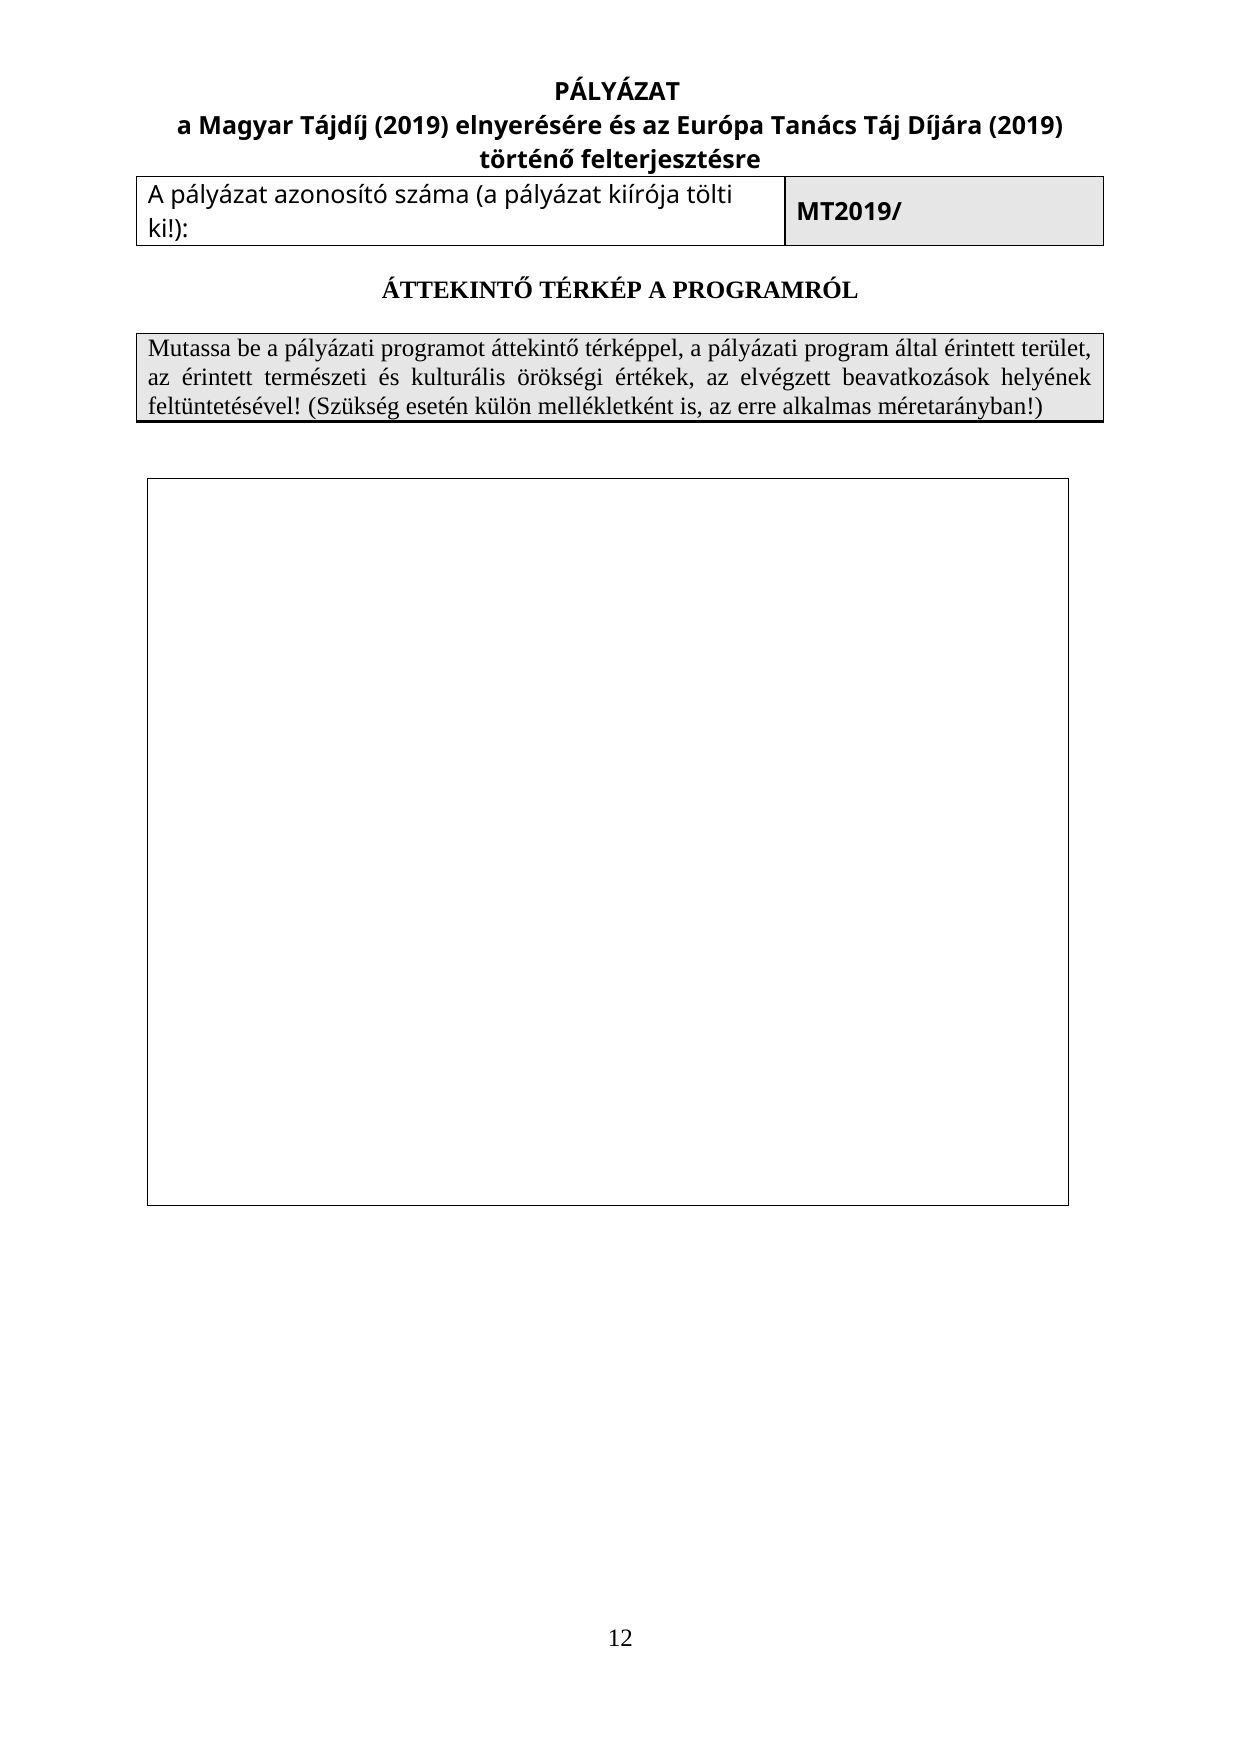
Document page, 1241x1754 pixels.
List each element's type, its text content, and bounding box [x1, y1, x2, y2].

table_header [148, 479, 1068, 1204]
table_header Mutassa be a pályázati programot áttekintő térképpel, a pályázati program által érintett terület, az érintett természeti és kulturális örökségi értékek, az elvégzett beavatkozások helyének feltüntetésével! (Szükség esetén külön mellékletként is, az erre alkalmas méretarányban!) [137, 334, 1103, 420]
text Áttekintő térkép a programról [148, 275, 1093, 304]
